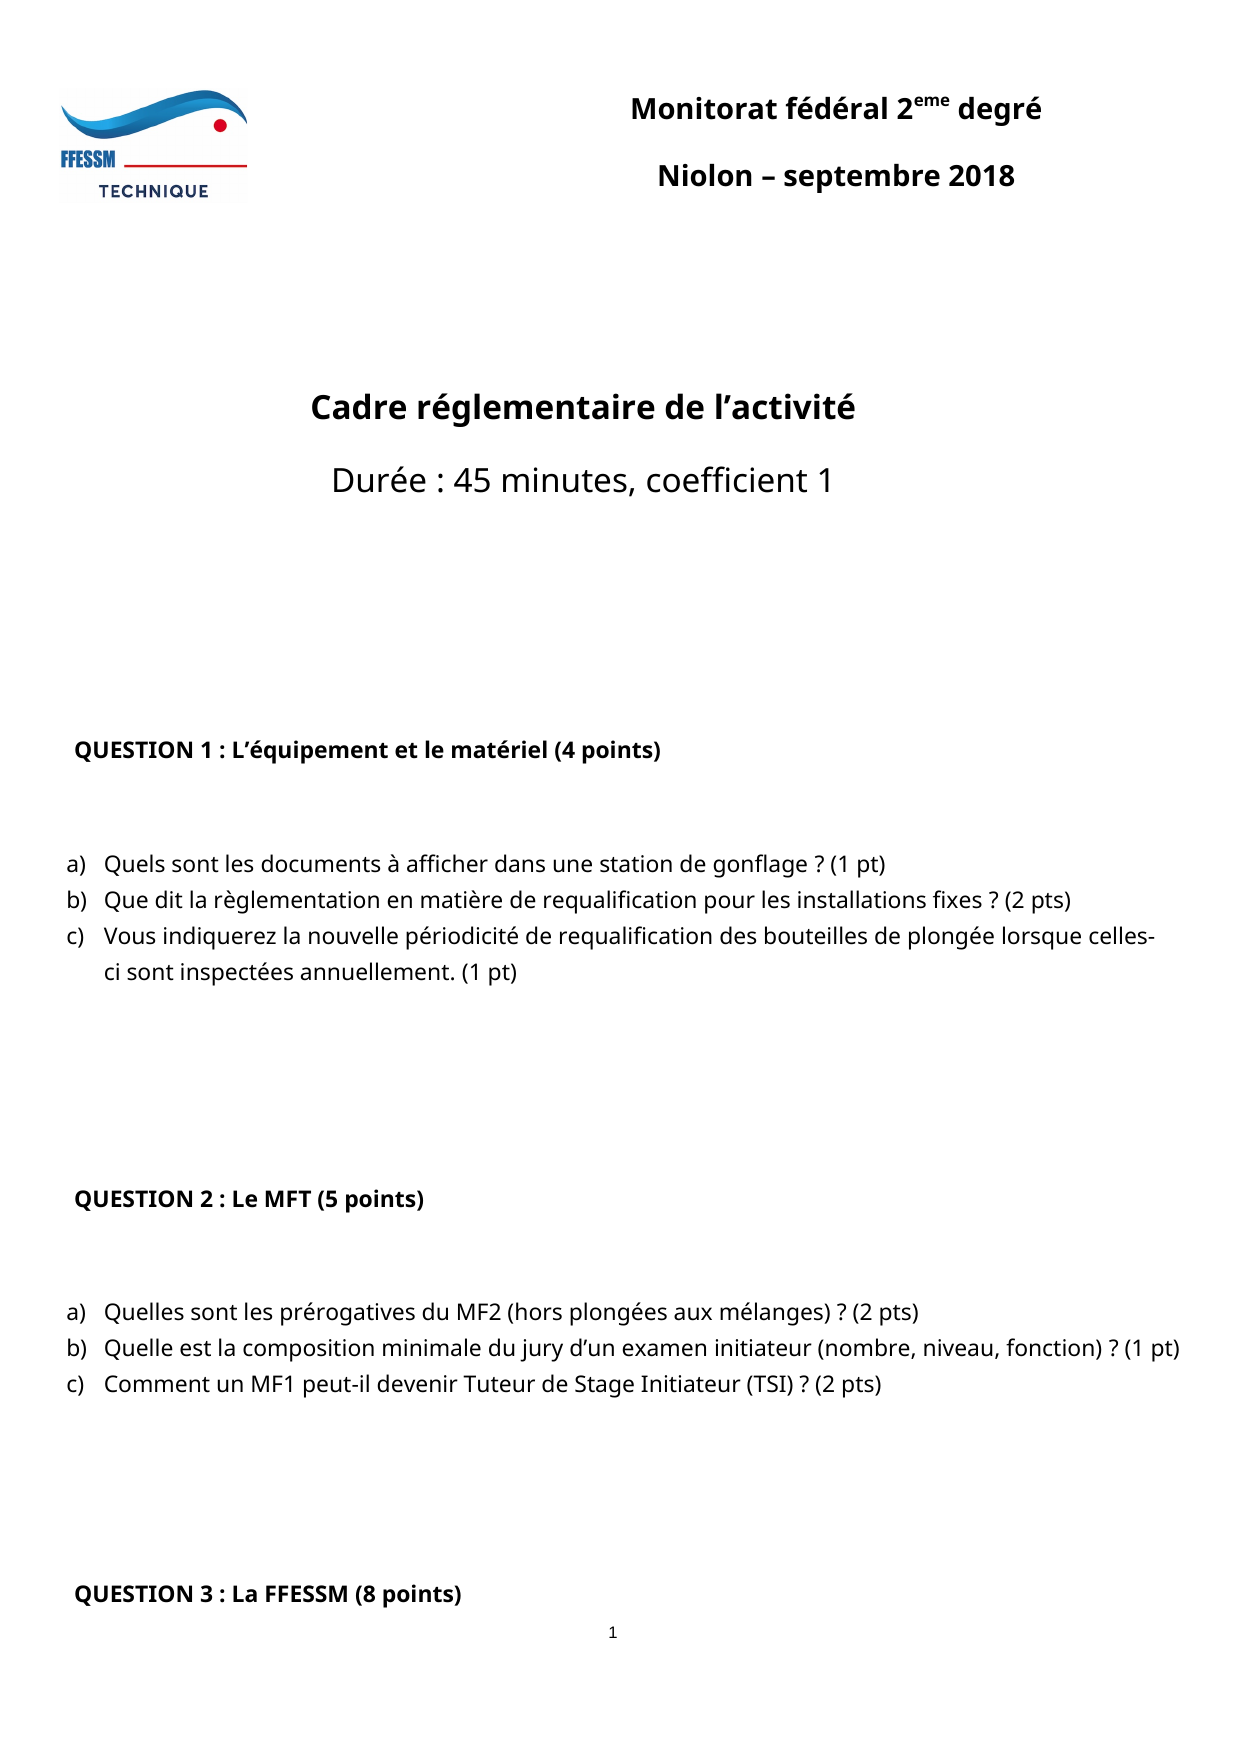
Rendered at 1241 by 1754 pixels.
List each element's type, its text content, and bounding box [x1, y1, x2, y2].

list Quelles sont les prérogatives du MF2 (hors plongées aux mélanges) ? (2 pts) [66, 1296, 1167, 1328]
text QUESTION 2 : Le MFT (5 points) [74, 1183, 1167, 1214]
list Vous indiquerez la nouvelle périodicité de requalification des bouteilles de plongée lorsque celles-ci sont inspectées annuellement. (1 pt) [66, 920, 1167, 987]
text Cadre réglementaire de l’activité [29, 384, 1137, 429]
list Que dit la règlementation en matière de requalification pour les installations fixes ? (2 pts) [66, 884, 1167, 915]
list Comment un MF1 peut-il devenir Tuteur de Stage Initiateur (TSI) ? (2 pts) [66, 1368, 1167, 1399]
list Quels sont les documents à afficher dans une station de gonflage ? (1 pt) [66, 848, 1167, 879]
text QUESTION 3 : La FFESSM (8 points) [74, 1578, 1167, 1609]
text Durée : 45 minutes, coefficient 1 [29, 457, 1137, 503]
picture [59, 88, 248, 203]
text QUESTION 1 : L’équipement et le matériel (4 points) [74, 734, 1167, 766]
list Quelle est la composition minimale du jury d’un examen initiateur (nombre, niveau, fonction) ? (1 pt) [66, 1332, 1211, 1363]
